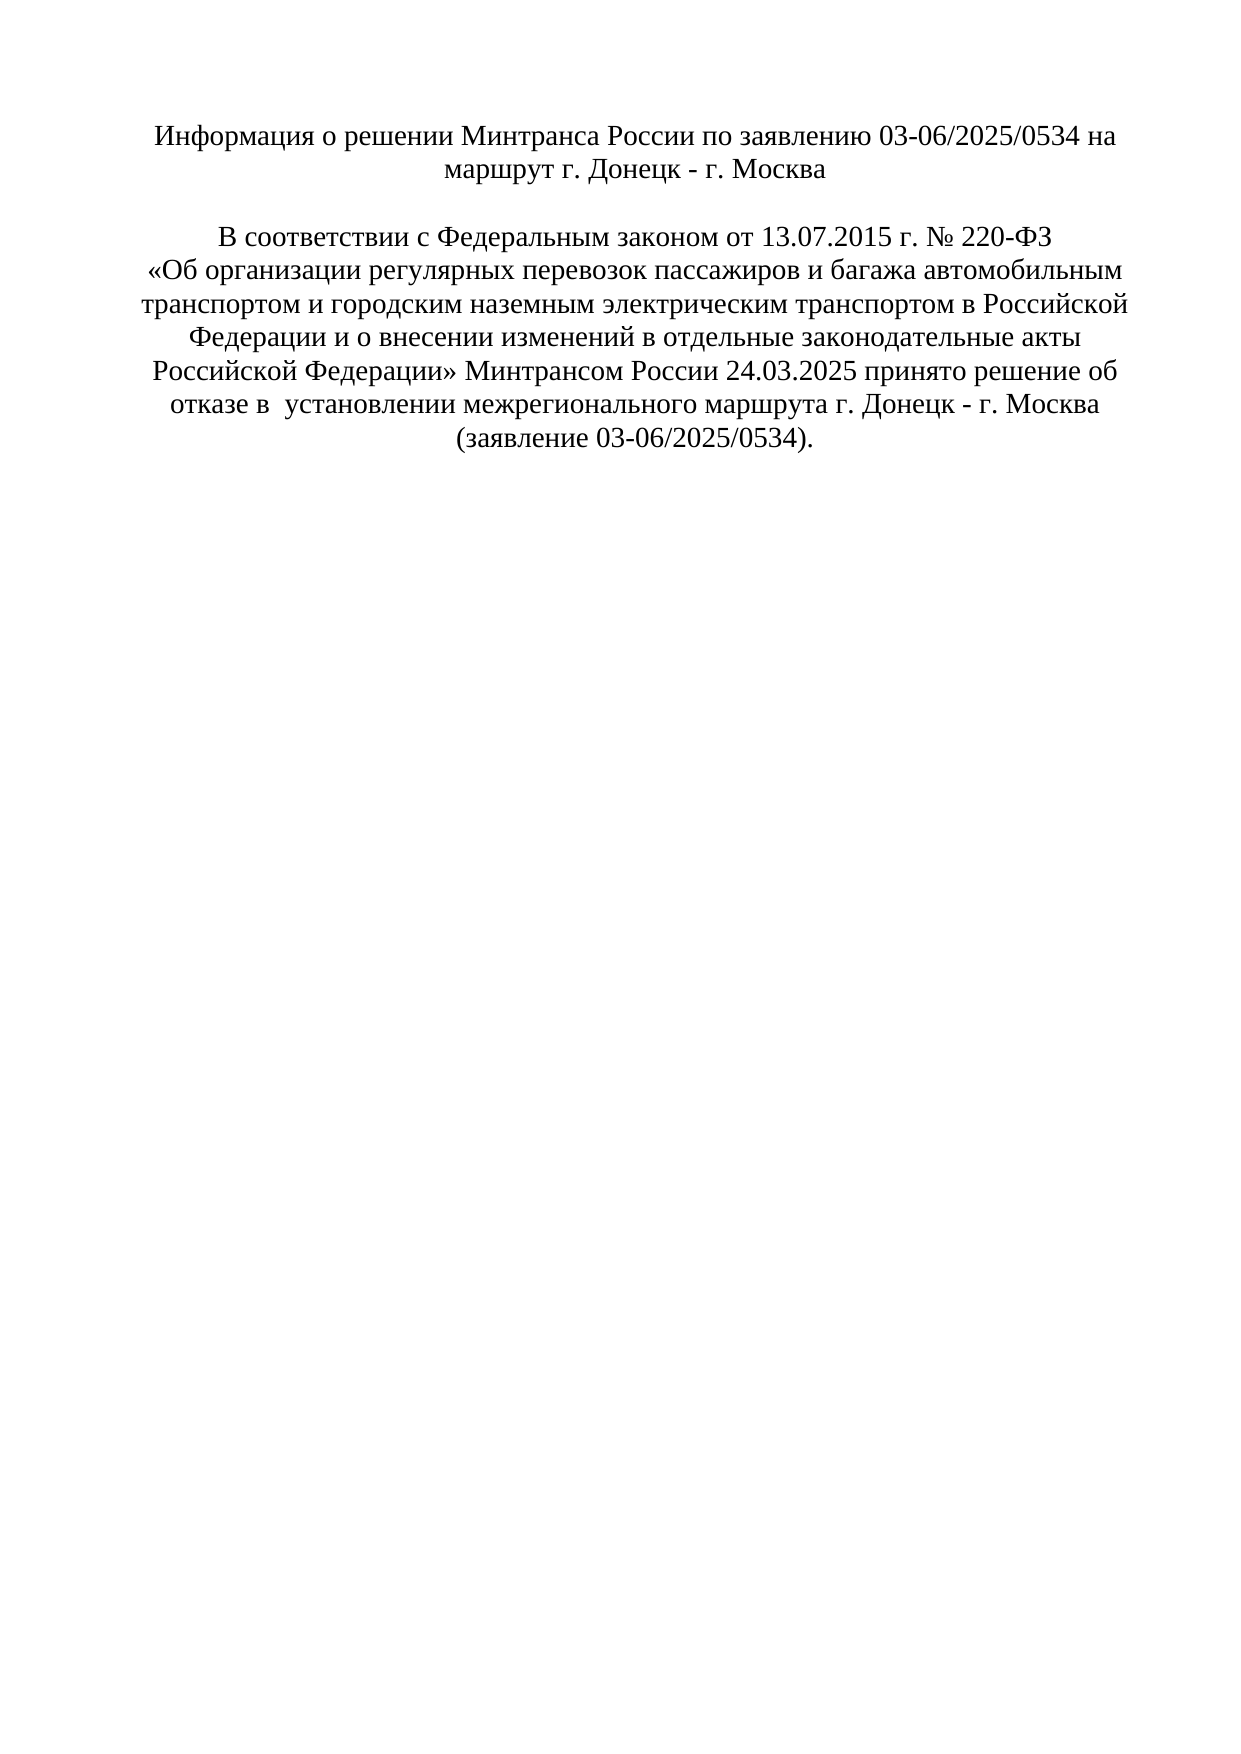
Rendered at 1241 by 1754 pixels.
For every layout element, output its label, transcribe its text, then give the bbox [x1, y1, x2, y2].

text В соответствии с Федеральным законом от 13.07.2015 г. № 220-ФЗ «Об организации регулярных перевозок пассажиров и багажа автомобильным транспортом и городским наземным электрическим транспортом в Российской Федерации и о внесении изменений в отдельные законодательные акты Российской Федерации» Минтрансом России 24.03.2025 принято решение об отказе в установлении межрегионального маршрута г. Донецк - г. Москва (заявление 03-06/2025/0534). [118, 219, 1152, 453]
text Информация о решении Минтранса России по заявлению 03-06/2025/0534 на маршрут г. Донецк - г. Москва [118, 118, 1152, 185]
